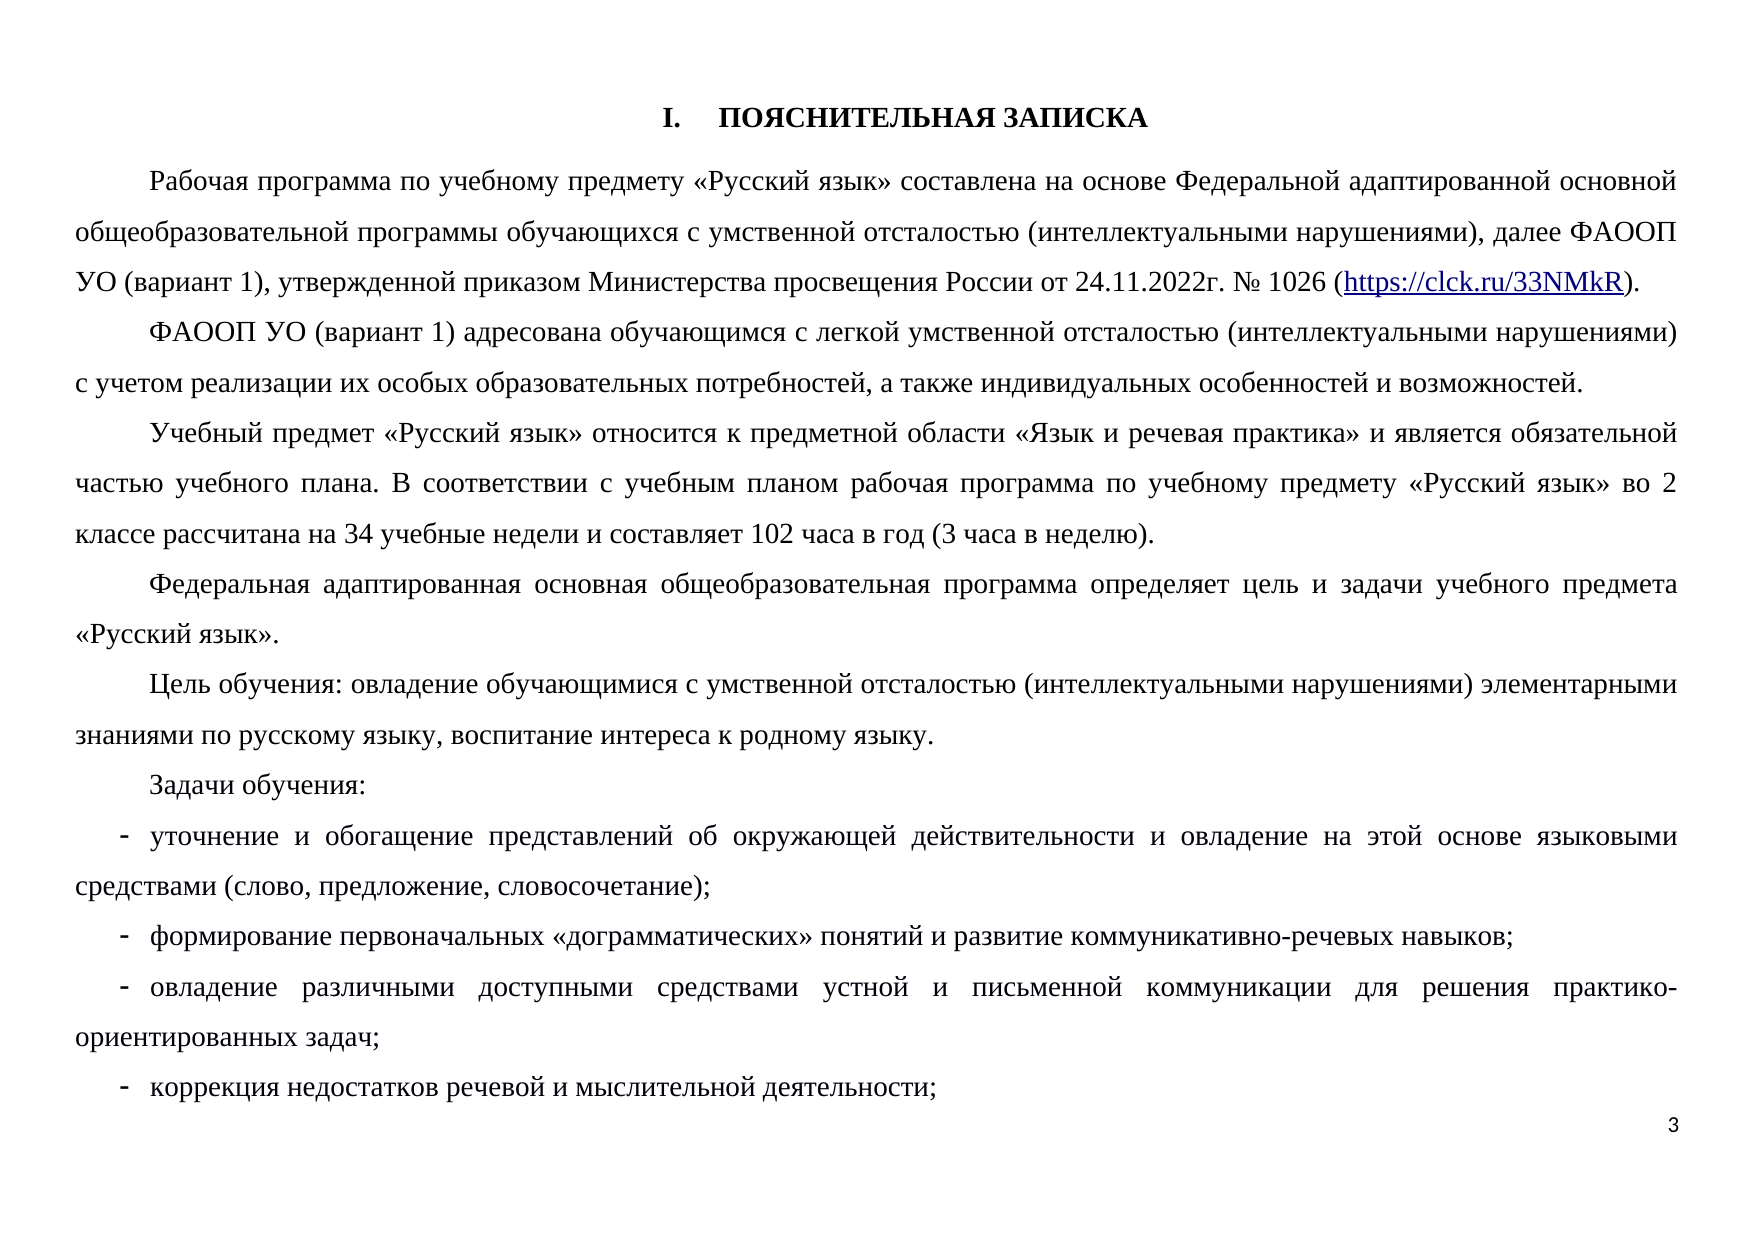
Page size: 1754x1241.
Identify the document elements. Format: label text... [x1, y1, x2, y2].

list овладение различными доступными средствами устной и письменной коммуникации для решения практико-ориентированных задач; [75, 969, 1679, 1053]
text Задачи обучения: [75, 767, 1679, 801]
text Цель обучения: овладение обучающимися с умственной отсталостью (интеллектуальными нарушениями) элементарными знаниями по русскому языку, воспитание интереса к родному языку. [75, 667, 1679, 751]
subtitle ПОЯСНИТЕЛЬНАЯ ЗАПИСКА [150, 100, 1679, 133]
text Учебный предмет «Русский язык» относится к предметной области «Язык и речевая практика» и является обязательной частью учебного плана. В соответствии с учебным планом рабочая программа по учебному предмету «Русский язык» во 2 классе рассчитана на 34 учебные недели и составляет 102 часа в год (3 часа в неделю). [75, 415, 1679, 549]
list уточнение и обогащение представлений об окружающей действительности и овладение на этой основе языковыми средствами (слово, предложение, словосочетание); [75, 818, 1679, 902]
text Рабочая программа по учебному предмету «Русский язык» составлена на основе Федеральной адаптированной основной общеобразовательной программы обучающихся с умственной отсталостью (интеллектуальными нарушениями), далее ФАООП УО (вариант 1), утвержденной приказом Министерства просвещения России от 24.11.2022г. № 1026 (https://clck.ru/33NMkR). [75, 163, 1679, 298]
text ФАООП УО (вариант 1) адресована обучающимся с легкой умственной отсталостью (интеллектуальными нарушениями) с учетом реализации их особых образовательных потребностей, а также индивидуальных особенностей и возможностей. [75, 314, 1679, 398]
list коррекция недостатков речевой и мыслительной деятельности; [75, 1069, 1679, 1103]
list формирование первоначальных «дограмматических» понятий и развитие коммуникативно-речевых навыков; [75, 918, 1679, 952]
text Федеральная адаптированная основная общеобразовательная программа определяет цель и задачи учебного предмета «Русский язык». [75, 566, 1679, 650]
